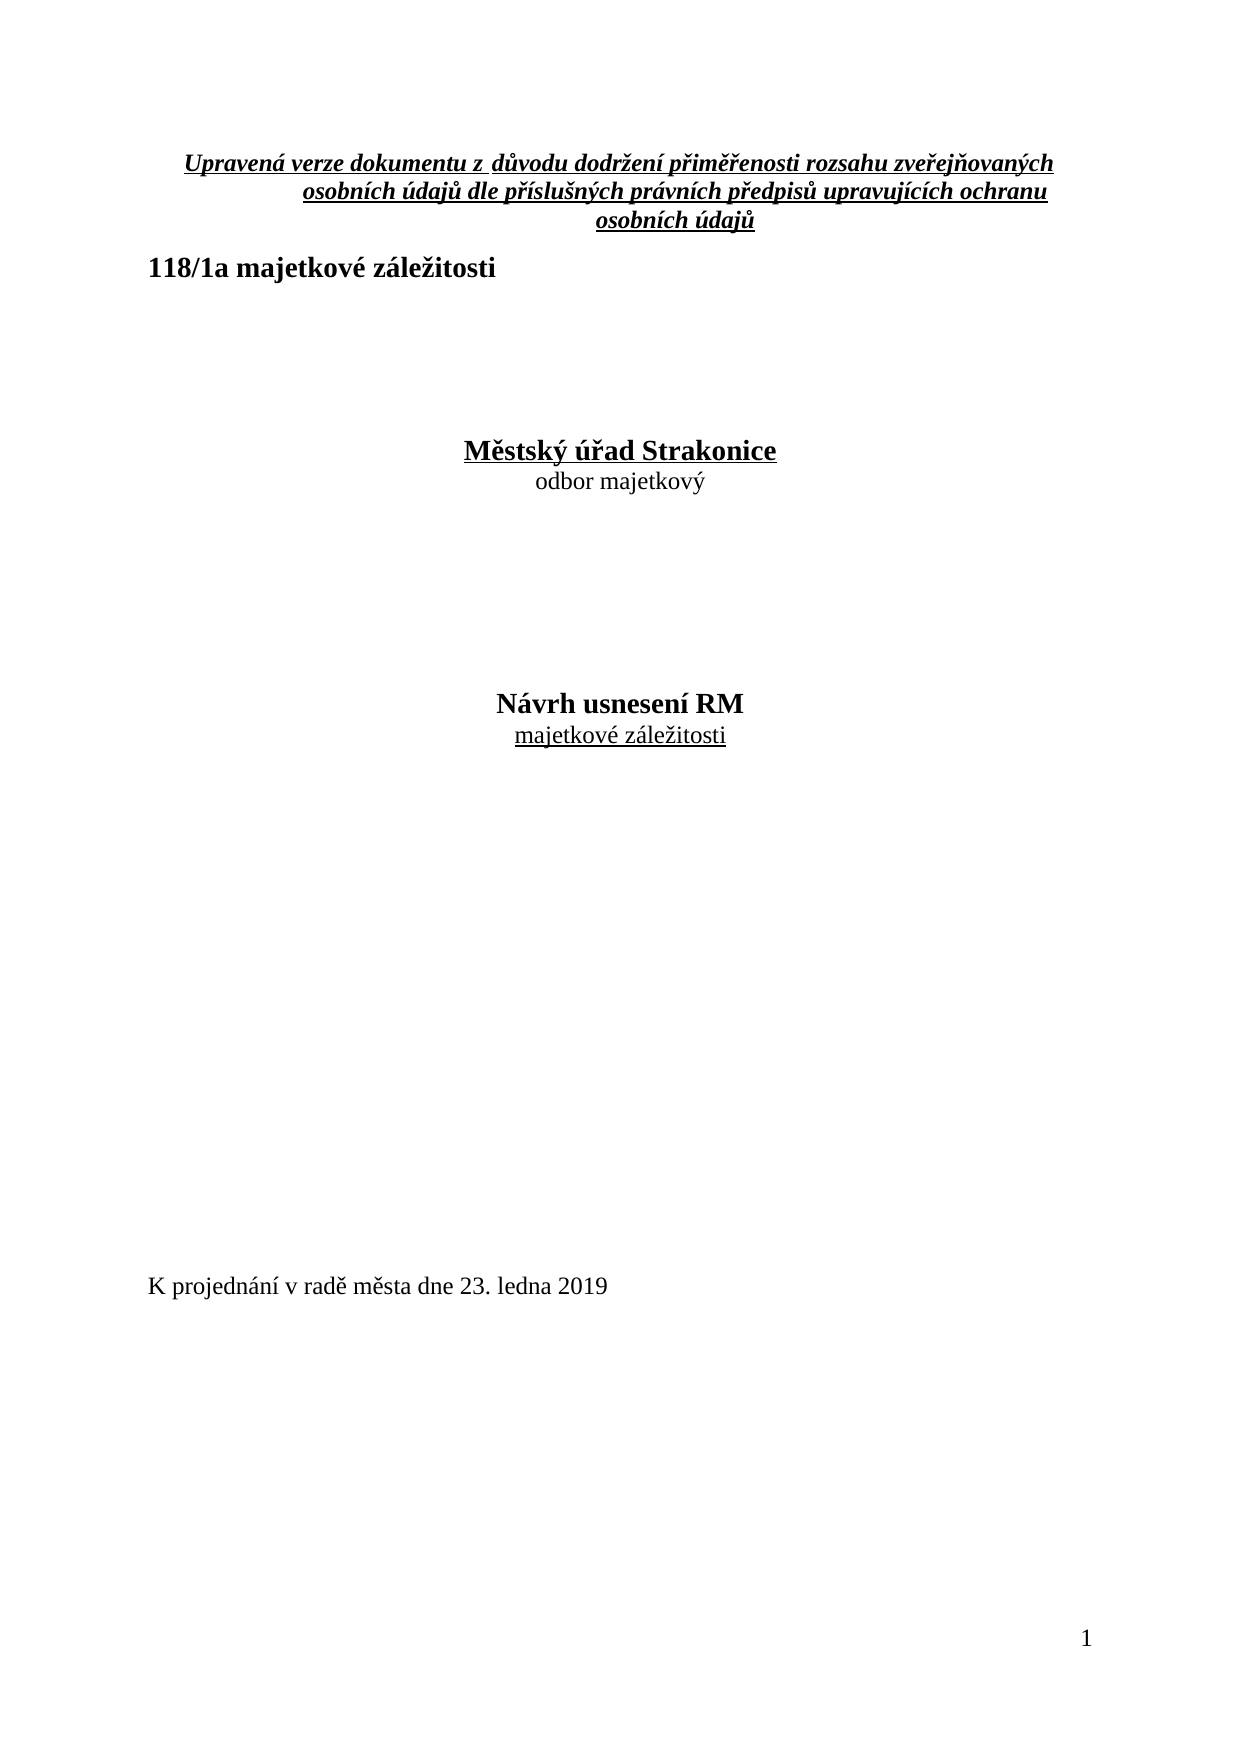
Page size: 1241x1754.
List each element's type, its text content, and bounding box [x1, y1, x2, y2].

text Návrh usnesení RM [148, 687, 1093, 720]
text Upravená verze dokumentu z důvodu dodržení přiměřenosti rozsahu zveřejňovaných osobních údajů dle příslušných právních předpisů upravujících ochranu osobních údajů [148, 148, 1093, 234]
text 118/1a majetkové záležitosti [148, 251, 1093, 284]
text K projednání v radě města dne 23. ledna 2019 [148, 1271, 1093, 1299]
text odbor majetkový [148, 466, 1093, 495]
text majetkové záležitosti [148, 720, 1093, 749]
text Městský úřad Strakonice [148, 433, 1093, 466]
